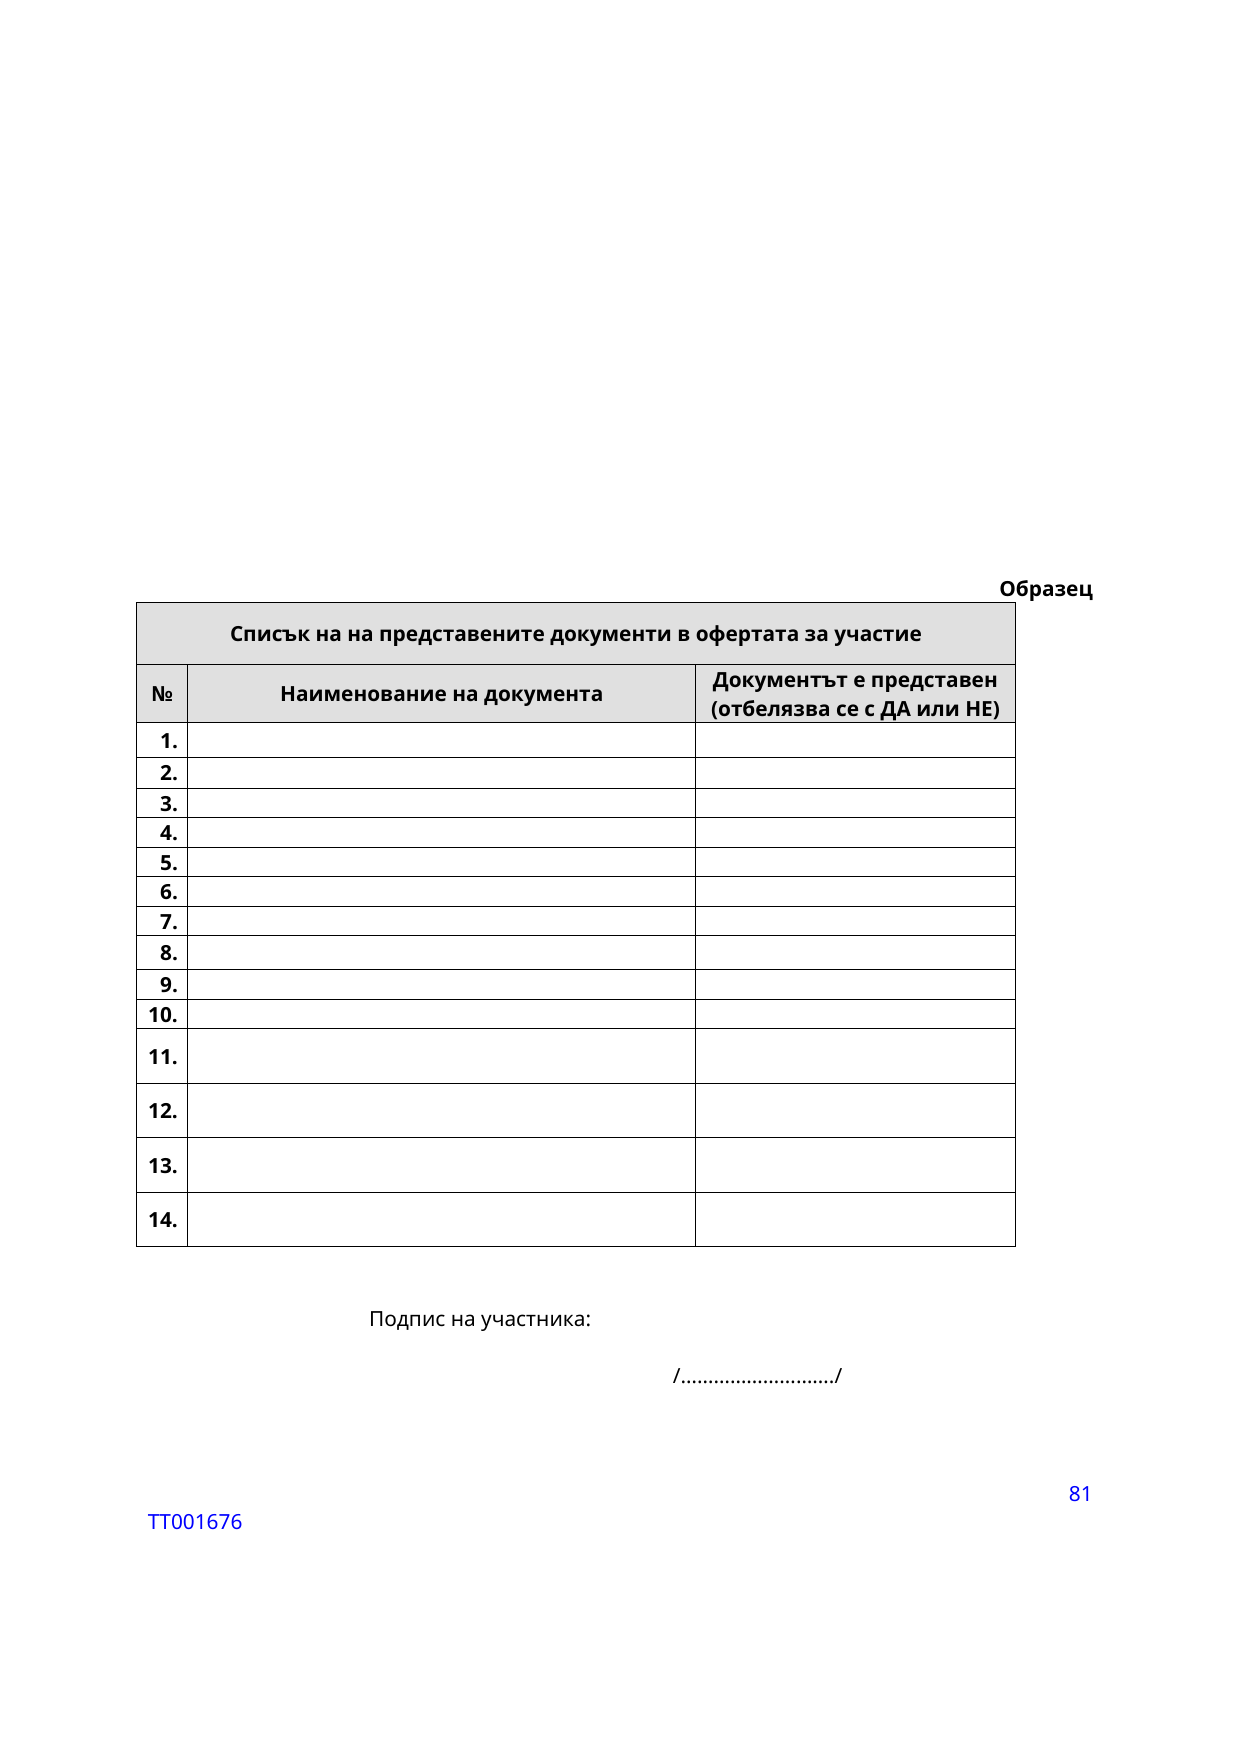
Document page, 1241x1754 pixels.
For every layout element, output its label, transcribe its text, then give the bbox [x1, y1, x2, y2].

table_cell [137, 1193, 187, 1246]
table_cell [696, 1084, 1015, 1137]
table_cell [188, 1138, 695, 1192]
text Образец [148, 574, 1092, 602]
table_cell [188, 848, 695, 876]
table_cell [188, 1029, 695, 1083]
table_cell [137, 1000, 187, 1028]
table_cell [696, 1029, 1015, 1083]
table_cell [137, 877, 187, 906]
table_cell [188, 723, 695, 757]
table_cell [696, 936, 1015, 969]
table_cell [137, 758, 187, 788]
table_cell [188, 907, 695, 935]
table_cell [188, 936, 695, 969]
table_header Списък на на представените документи в офертата за участие [137, 603, 1015, 664]
table_cell [137, 789, 187, 817]
table_cell [696, 848, 1015, 876]
table_cell [188, 789, 695, 817]
table_cell [696, 907, 1015, 935]
table_cell [137, 936, 187, 969]
table_cell [188, 818, 695, 847]
table_cell [696, 970, 1015, 999]
table_cell [696, 818, 1015, 847]
text /………………………./ [673, 1361, 1098, 1389]
table_cell [696, 723, 1015, 757]
table_cell [137, 723, 187, 757]
table_cell Документът е представен (отбелязва се с ДА или НЕ) [696, 665, 1015, 722]
table_cell [137, 907, 187, 935]
table_cell [188, 1000, 695, 1028]
text Подпис на участника: [295, 1304, 1098, 1332]
table_cell [137, 848, 187, 876]
table_cell [137, 1084, 187, 1137]
table_cell [696, 877, 1015, 906]
table_cell [188, 758, 695, 788]
table_cell [696, 758, 1015, 788]
table_cell [137, 970, 187, 999]
table_cell [696, 1000, 1015, 1028]
table_cell [188, 970, 695, 999]
table_cell [696, 1193, 1015, 1246]
table_cell [696, 789, 1015, 817]
table_cell [188, 1193, 695, 1246]
table_cell [188, 877, 695, 906]
table_cell [137, 1029, 187, 1083]
table_cell № [137, 665, 187, 722]
table_cell [137, 1138, 187, 1192]
table_cell [188, 1084, 695, 1137]
table_cell Наименование на документа [188, 665, 695, 722]
table_cell [696, 1138, 1015, 1192]
table_cell [137, 818, 187, 847]
